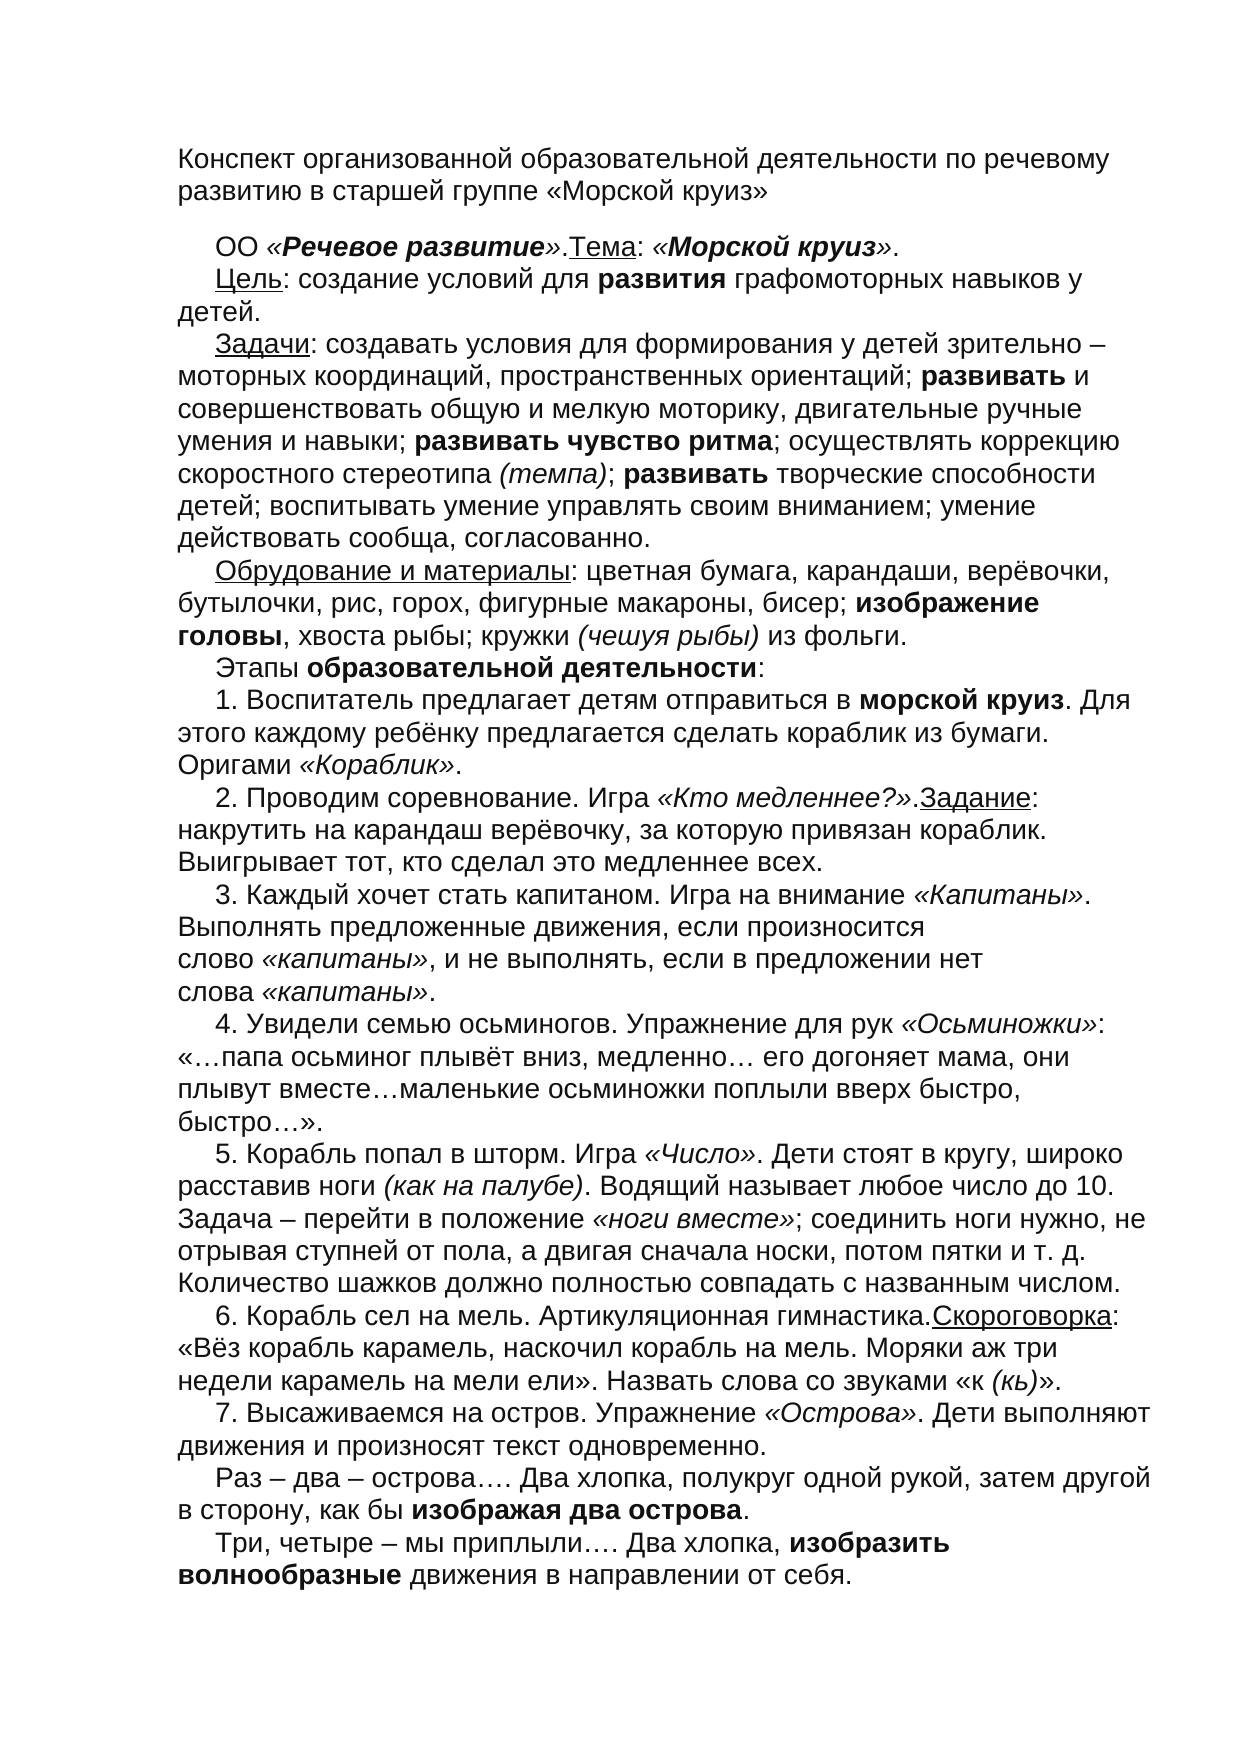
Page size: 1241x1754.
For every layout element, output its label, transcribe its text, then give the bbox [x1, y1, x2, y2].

text Раз – два – острова…. Два хлопка, полукруг одной рукой, затем другой в сторону, как бы изображая два острова. [177, 1461, 1152, 1526]
text 1. Воспитатель предлагает детям отправиться в морской круиз. Для этого каждому ребёнку предлагается сделать кораблик из бумаги. Оригами «Кораблик». [177, 683, 1152, 781]
text Три, четыре – мы приплыли…. Два хлопка, изобразить волнообразные движения в направлении от себя. [177, 1526, 1152, 1590]
text Задачи: создавать условия для формирования у детей зрительно – моторных координаций, пространственных ориентаций; развивать и совершенствовать общую и мелкую моторику, двигательные ручные умения и навыки; развивать чувство ритма; осуществлять коррекцию скоростного стереотипа (темпа); развивать творческие способности детей; воспитывать умение управлять своим вниманием; умение действовать сообща, согласованно. [177, 327, 1152, 554]
text 6. Корабль сел на мель. Артикуляционная гимнастика.Скороговорка: «Вёз корабль карамель, наскочил корабль на мель. Моряки аж три недели карамель на мели ели». Назвать слова со звуками «к (кь)». [177, 1299, 1152, 1396]
text 7. Высаживаемся на остров. Упражнение «Острова». Дети выполняют движения и произносят текст одновременно. [177, 1396, 1152, 1461]
text Обрудование и материалы: цветная бумага, карандаши, верёвочки, бутылочки, рис, горох, фигурные макароны, бисер; изображение головы, хвоста рыбы; кружки (чешуя рыбы) из фольги. [177, 554, 1152, 651]
text 3. Каждый хочет стать капитаном. Игра на внимание «Капитаны». Выполнять предложенные движения, если произносится слово «капитаны», и не выполнять, если в предложении нет слова «капитаны». [177, 878, 1152, 1007]
text Этапы образовательной деятельности: [177, 651, 1152, 683]
text 2. Проводим соревнование. Игра «Кто медленнее?».Задание: накрутить на карандаш верёвочку, за которую привязан кораблик. Выигрывает тот, кто сделал это медленнее всех. [177, 781, 1152, 878]
text Цель: создание условий для развития графомоторных навыков у детей. [177, 262, 1152, 327]
text ОО «Речевое развитие».Тема: «Морской круиз». [177, 230, 1152, 262]
text 4. Увидели семью осьминогов. Упражнение для рук «Осьминожки»: «…папа осьминог плывёт вниз, медленно… его догоняет мама, они плывут вместе…маленькие осьминожки поплыли вверх быстро, быстро…». [177, 1007, 1152, 1137]
text 5. Корабль попал в шторм. Игра «Число». Дети стоят в кругу, широко расставив ноги (как на палубе). Водящий называет любое число до 10. Задача – перейти в положение «ноги вместе»; соединить ноги нужно, не отрывая ступней от пола, а двигая сначала носки, потом пятки и т. д. Количество шажков должно полностью совпадать с названным числом. [177, 1137, 1152, 1299]
text Конспект организованной образовательной деятельности по речевому развитию в старшей группе «Морской круиз» [177, 142, 1152, 206]
